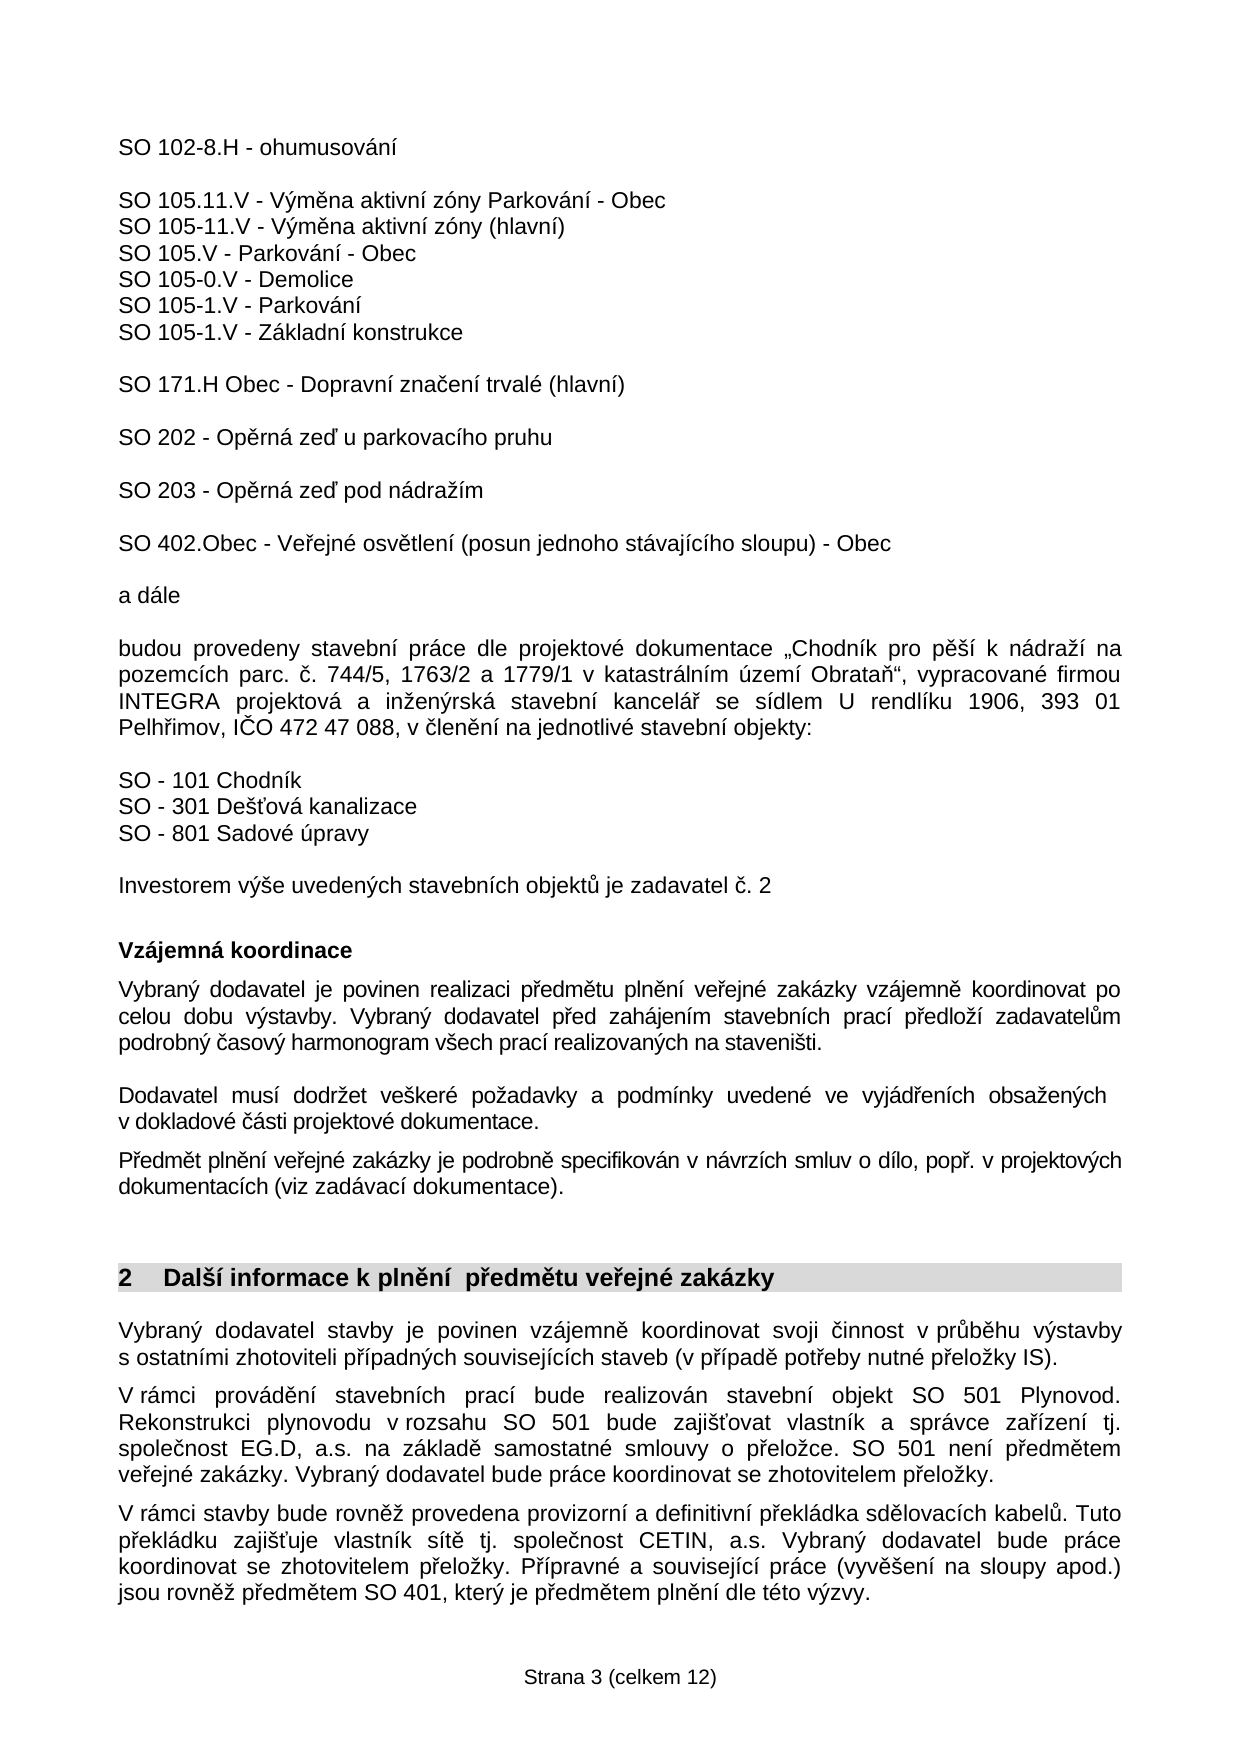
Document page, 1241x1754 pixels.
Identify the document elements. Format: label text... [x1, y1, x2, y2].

text SO 105-1.V - Parkování [118, 292, 1122, 319]
text SO 105-11.V - Výměna aktivní zóny (hlavní) [118, 213, 1122, 240]
text V rámci stavby bude rovněž provedena provizorní a definitivní překládka sdělovacích kabelů. Tuto překládku zajišťuje vlastník sítě tj. společnost CETIN, a.s. Vybraný dodavatel bude práce koordinovat se zhotovitelem přeložky. Přípravné a související práce (vyvěšení na sloupy apod.) jsou rovněž předmětem SO 401, který je předmětem plnění dle této výzvy. [118, 1500, 1122, 1606]
text SO 102-8.H - ohumusování [118, 134, 1122, 161]
text SO 202 - Opěrná zeď u parkovacího pruhu [118, 424, 1122, 451]
text SO - 101 Chodník [118, 767, 1122, 793]
text SO 105-1.V - Základní konstrukce [118, 319, 1122, 345]
text SO 105-0.V - Demolice [118, 266, 1122, 292]
text SO - 301 Dešťová kanalizace [118, 793, 1122, 819]
text Vybraný dodavatel je povinen realizaci předmětu plnění veřejné zakázky vzájemně koordinovat po celou dobu výstavby. Vybraný dodavatel před zahájením stavebních prací předloží zadavatelům podrobný časový harmonogram všech prací realizovaných na staveništi. [118, 976, 1122, 1055]
text SO 402.Obec - Veřejné osvětlení (posun jednoho stávajícího sloupu) - Obec [118, 529, 1122, 556]
text Vzájemná koordinace [118, 937, 1122, 964]
text SO 105.11.V - Výměna aktivní zóny Parkování - Obec [118, 187, 1122, 213]
text Vybraný dodavatel stavby je povinen vzájemně koordinovat svoji činnost v průběhu výstavby s ostatními zhotoviteli případných souvisejících staveb (v případě potřeby nutné přeložky IS). [118, 1317, 1122, 1370]
text SO 203 - Opěrná zeď pod nádražím [118, 477, 1122, 503]
text budou provedeny stavební práce dle projektové dokumentace „Chodník pro pěší k nádraží na pozemcích parc. č. 744/5, 1763/2 a 1779/1 v katastrálním území Obrataň“, vypracované firmou INTEGRA projektová a inženýrská stavební kancelář se sídlem U rendlíku 1906, 393 01 Pelhřimov, IČO 472 47 088, v členění na jednotlivé stavební objekty: [118, 635, 1122, 740]
text V rámci provádění stavebních prací bude realizován stavební objekt SO 501 Plynovod. Rekonstrukci plynovodu v rozsahu SO 501 bude zajišťovat vlastník a správce zařízení tj. společnost EG.D, a.s. na základě samostatné smlouvy o přeložce. SO 501 není předmětem veřejné zakázky. Vybraný dodavatel bude práce koordinovat se zhotovitelem přeložky. [118, 1382, 1122, 1488]
text SO 171.H Obec - Dopravní značení trvalé (hlavní) [118, 371, 1122, 398]
subtitle Další informace k plnění předmětu veřejné zakázky [118, 1263, 1122, 1292]
text Dodavatel musí dodržet veškeré požadavky a podmínky uvedené ve vyjádřeních obsažených v dokladové části projektové dokumentace. [118, 1082, 1122, 1134]
text SO - 801 Sadové úpravy [118, 819, 1122, 846]
text SO 105.V - Parkování - Obec [118, 240, 1122, 266]
text a dále [118, 582, 1122, 609]
text Předmět plnění veřejné zakázky je podrobně specifikován v návrzích smluv o dílo, popř. v projektových dokumentacích (viz zadávací dokumentace). [118, 1147, 1122, 1199]
text Investorem výše uvedených stavebních objektů je zadavatel č. 2 [118, 872, 1122, 898]
